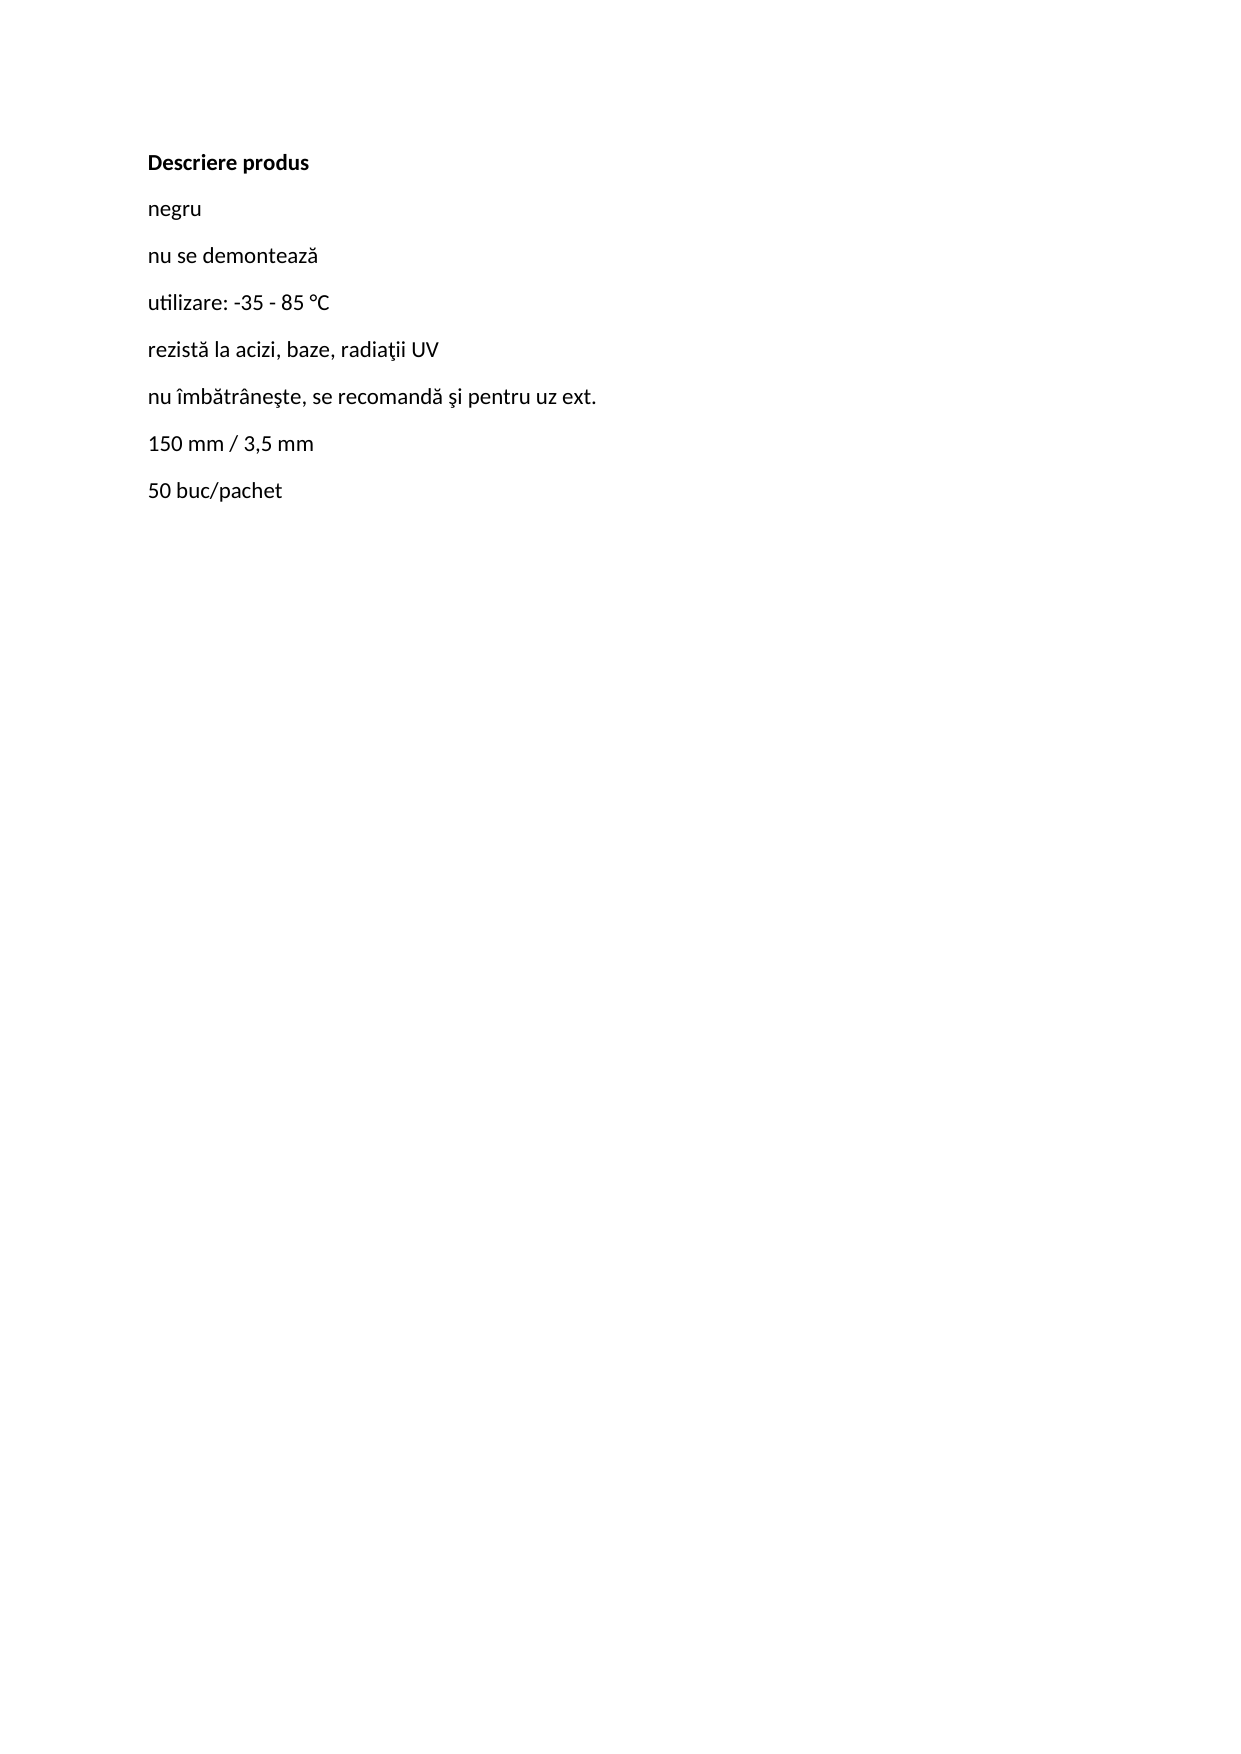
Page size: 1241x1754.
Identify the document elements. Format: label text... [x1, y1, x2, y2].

text Descriere produs [148, 148, 1093, 176]
text 150 mm / 3,5 mm [148, 429, 1093, 457]
text 50 buc/pachet [148, 476, 1093, 504]
text nu se demontează [148, 241, 1093, 269]
text rezistă la acizi, baze, radiaţii UV [148, 335, 1093, 363]
text negru [148, 194, 1093, 222]
text utilizare: -35 - 85 °C [148, 288, 1093, 316]
text nu îmbătrâneşte, se recomandă şi pentru uz ext. [148, 382, 1093, 410]
